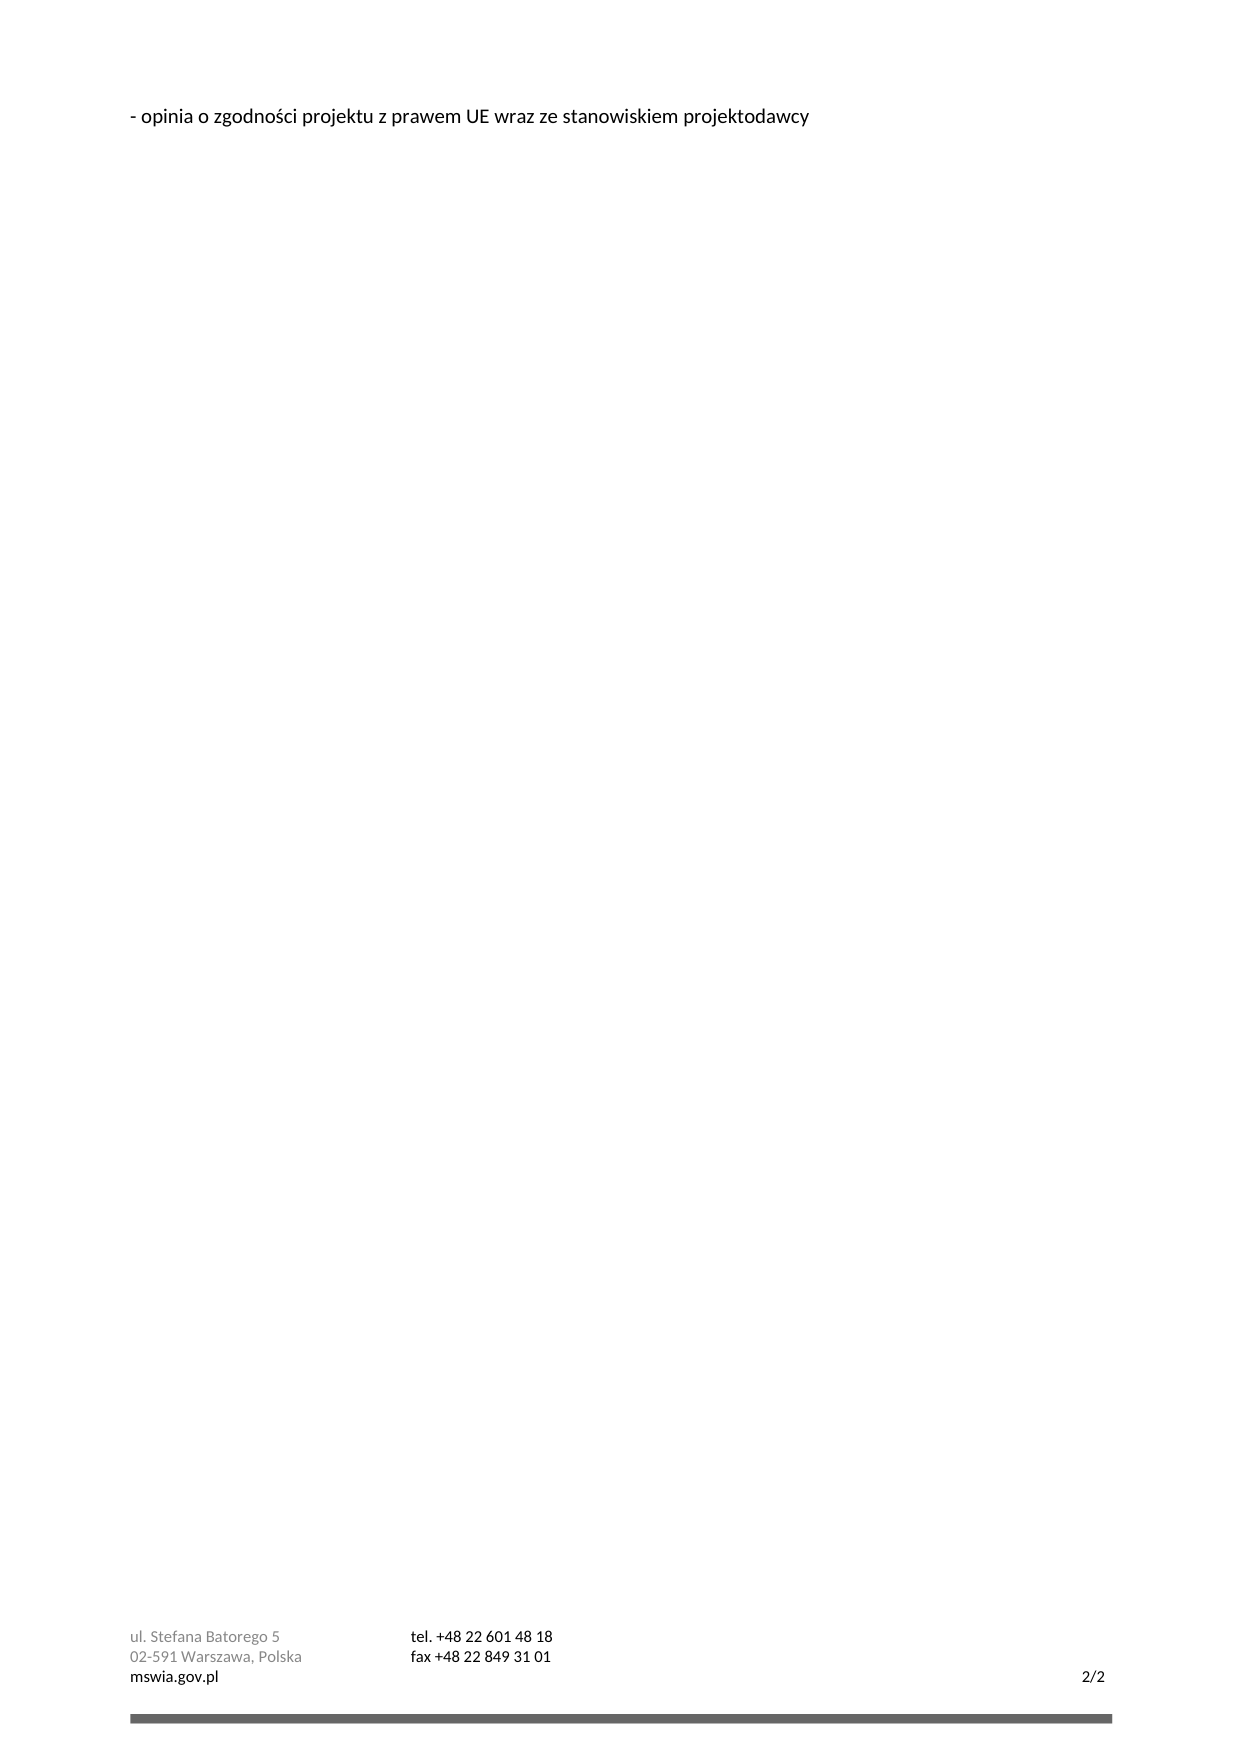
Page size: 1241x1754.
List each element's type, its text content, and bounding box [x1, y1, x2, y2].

picture [0, 1714, 1241, 1754]
text - opinia o zgodności projektu z prawem UE wraz ze stanowiskiem projektodawcy [130, 103, 1110, 129]
